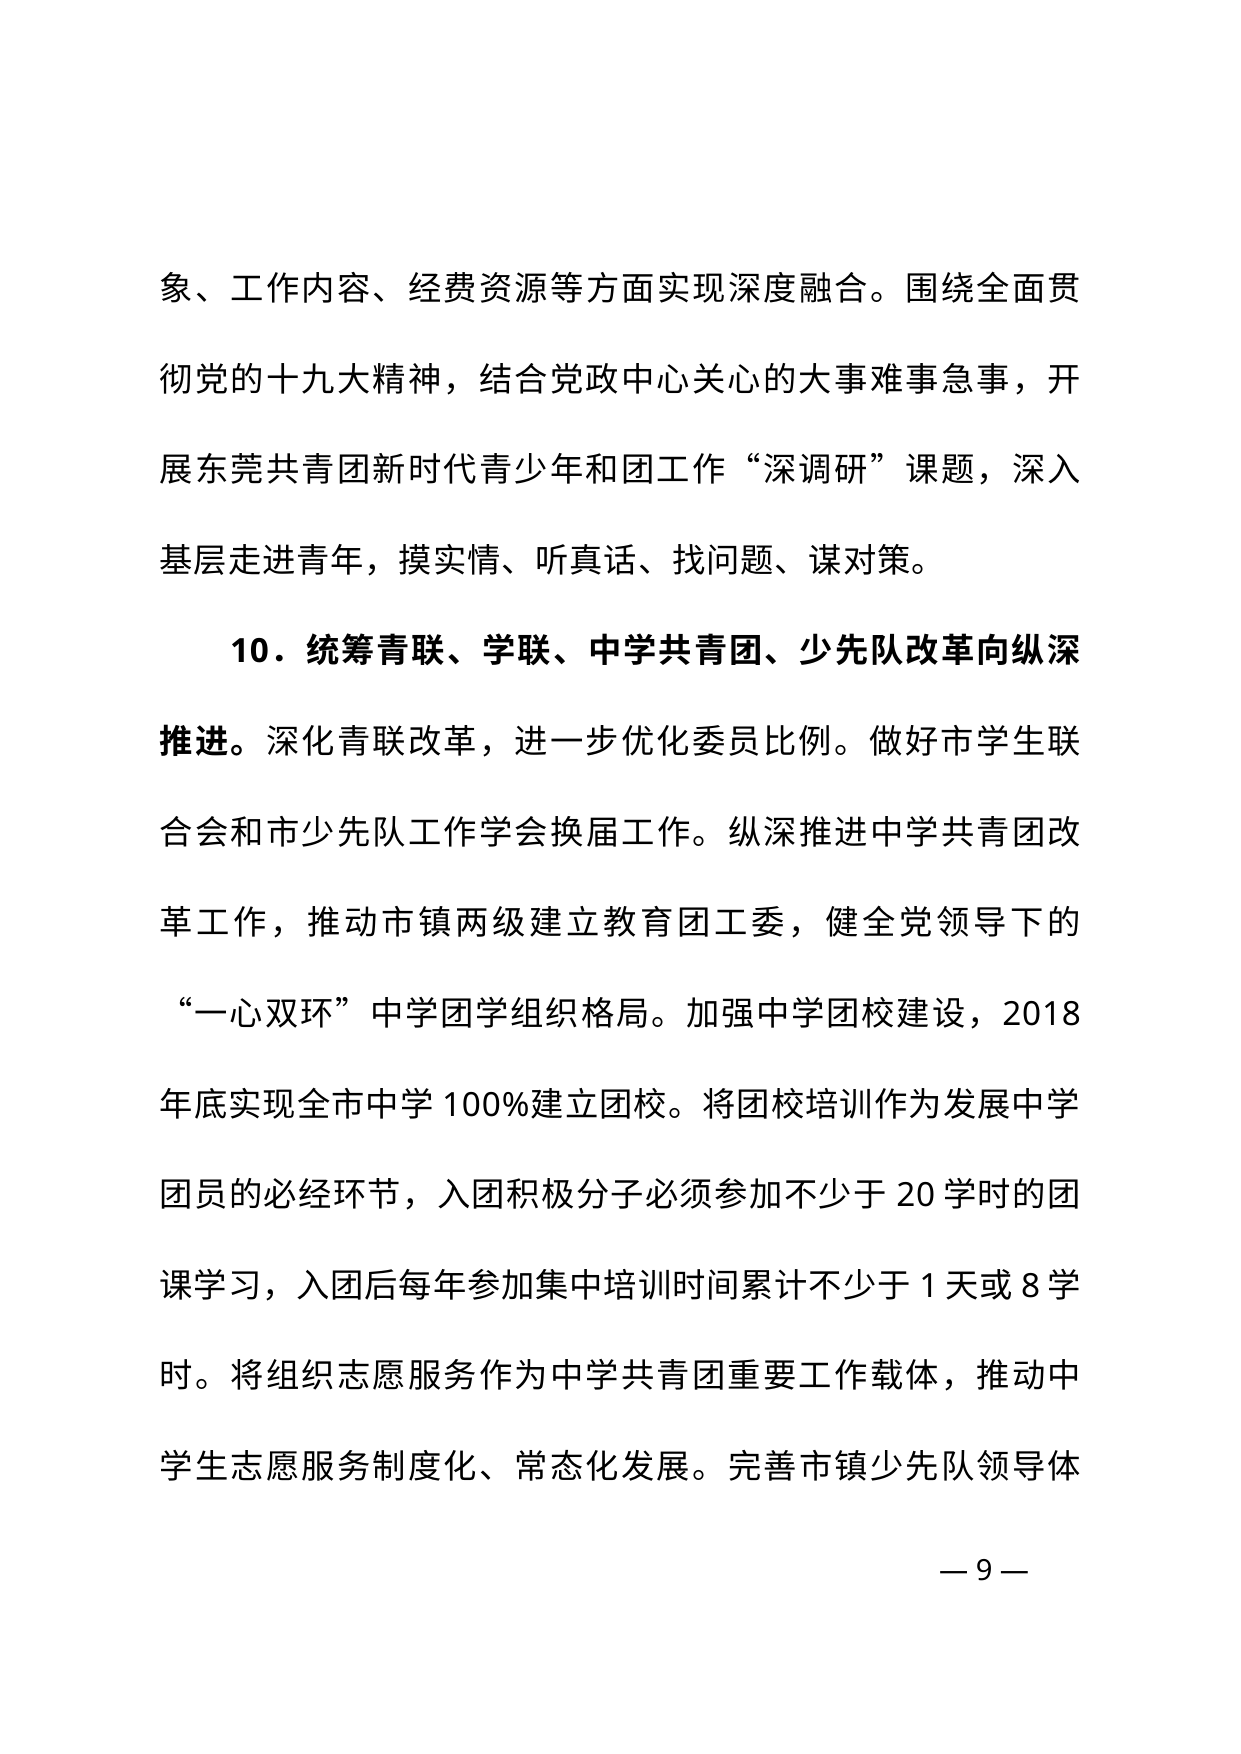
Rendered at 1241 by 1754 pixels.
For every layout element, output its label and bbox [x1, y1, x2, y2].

text [159, 241, 1081, 603]
text [159, 603, 1081, 1509]
